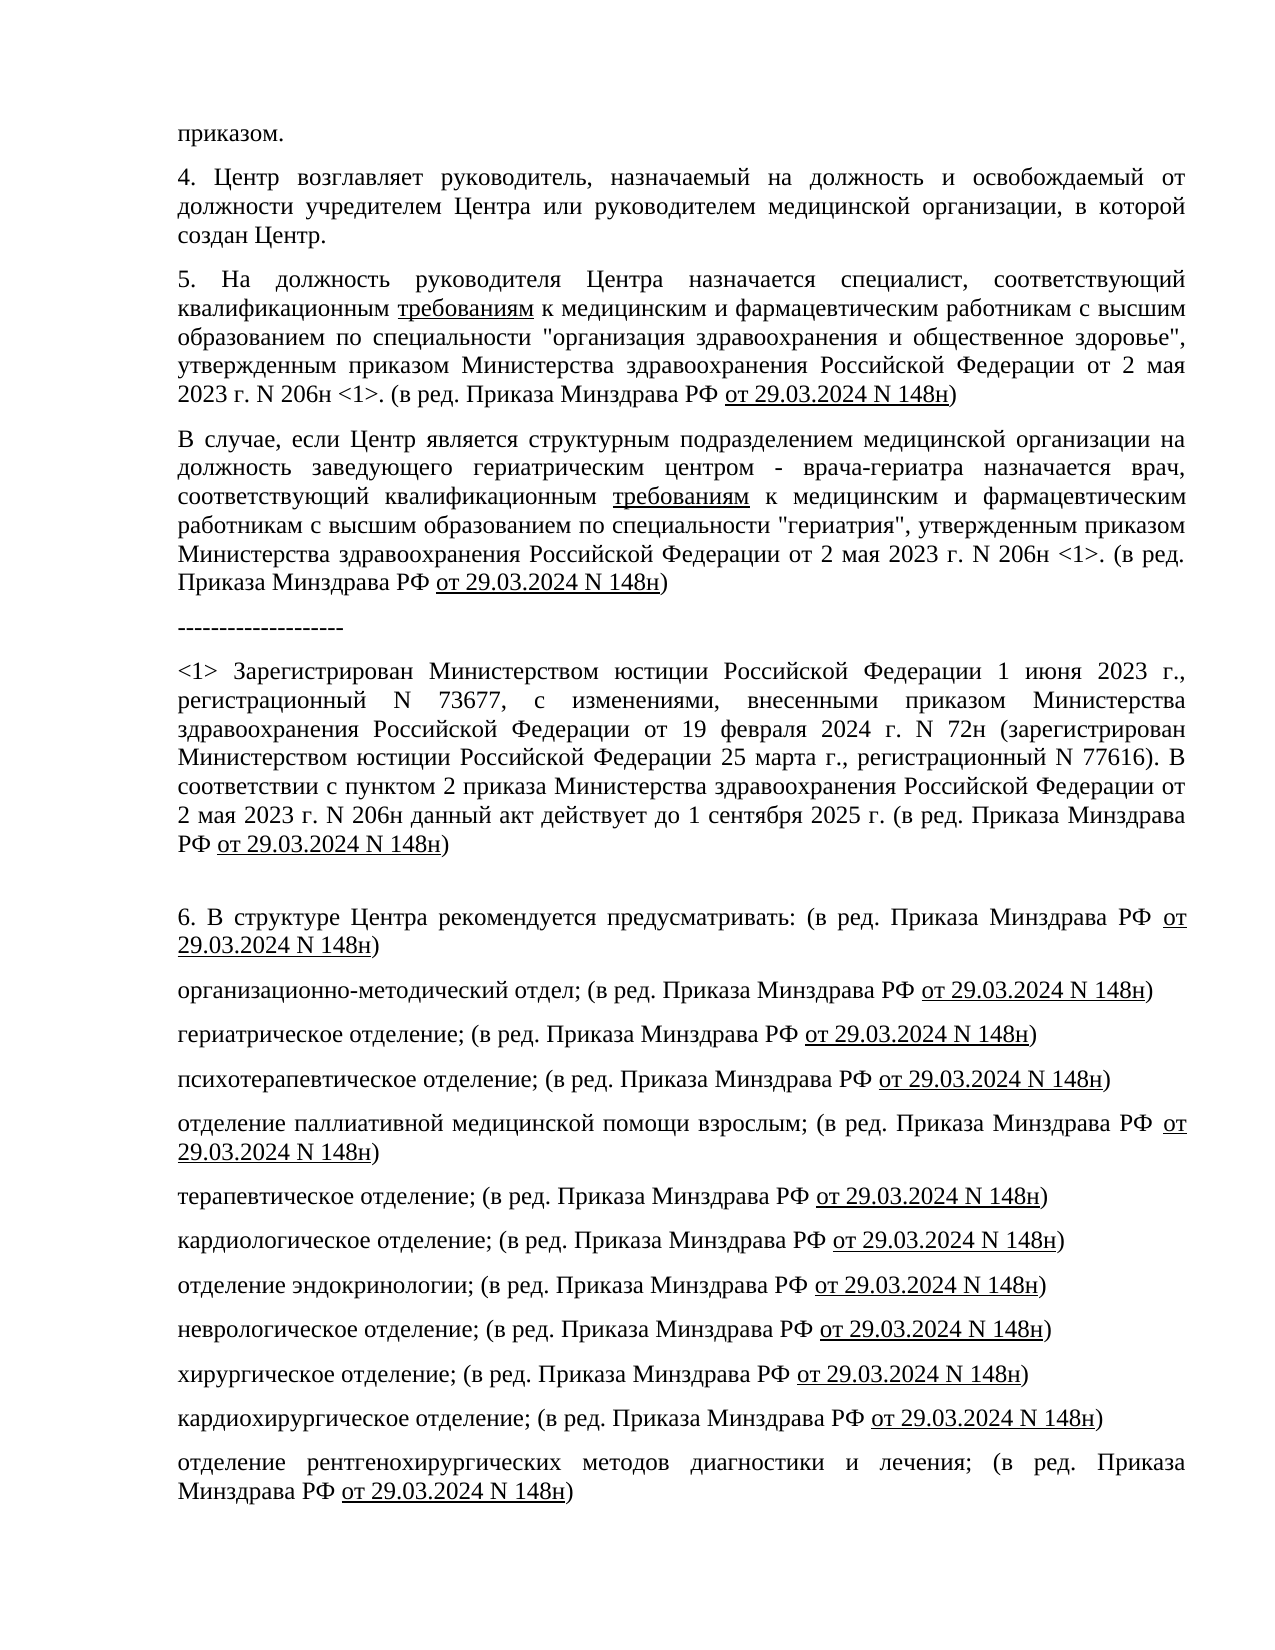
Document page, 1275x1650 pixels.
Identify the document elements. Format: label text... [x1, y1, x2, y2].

text 6. В структуре Центра рекомендуется предусматривать: (в ред. Приказа Минздрава РФ от 29.03.2024 N 148н) [177, 902, 1186, 959]
text кардиохирургическое отделение; (в ред. Приказа Минздрава РФ от 29.03.2024 N 148н) [177, 1403, 1186, 1432]
text -------------------- [177, 612, 1186, 641]
text В случае, если Центр является структурным подразделением медицинской организации на должность заведующего гериатрическим центром - врача-гериатра назначается врач, соответствующий квалификационным требованиям к медицинским и фармацевтическим работникам с высшим образованием по специальности "гериатрия", утвержденным приказом Министерства здравоохранения Российской Федерации от 2 мая 2023 г. N 206н <1>. (в ред. Приказа Минздрава РФ от 29.03.2024 N 148н) [177, 424, 1186, 596]
text отделение эндокринологии; (в ред. Приказа Минздрава РФ от 29.03.2024 N 148н) [177, 1270, 1186, 1299]
text отделение паллиативной медицинской помощи взрослым; (в ред. Приказа Минздрава РФ от 29.03.2024 N 148н) [177, 1108, 1186, 1166]
text 4. Центр возглавляет руководитель, назначаемый на должность и освобождаемый от должности учредителем Центра или руководителем медицинской организации, в которой создан Центр. [177, 162, 1186, 249]
text хирургическое отделение; (в ред. Приказа Минздрава РФ от 29.03.2024 N 148н) [177, 1359, 1186, 1387]
text 5. На должность руководителя Центра назначается специалист, соответствующий квалификационным требованиям к медицинским и фармацевтическим работникам с высшим образованием по специальности "организация здравоохранения и общественное здоровье", утвержденным приказом Министерства здравоохранения Российской Федерации от 2 мая 2023 г. N 206н <1>. (в ред. Приказа Минздрава РФ от 29.03.2024 N 148н) [177, 264, 1186, 408]
text гериатрическое отделение; (в ред. Приказа Минздрава РФ от 29.03.2024 N 148н) [177, 1019, 1186, 1048]
text кардиологическое отделение; (в ред. Приказа Минздрава РФ от 29.03.2024 N 148н) [177, 1226, 1186, 1254]
text организационно-методический отдел; (в ред. Приказа Минздрава РФ от 29.03.2024 N 148н) [177, 975, 1186, 1004]
text отделение рентгенохирургических методов диагностики и лечения; (в ред. Приказа Минздрава РФ от 29.03.2024 N 148н) [177, 1447, 1186, 1505]
text терапевтическое отделение; (в ред. Приказа Минздрава РФ от 29.03.2024 N 148н) [177, 1181, 1186, 1210]
text <1> Зарегистрирован Министерством юстиции Российской Федерации 1 июня 2023 г., регистрационный N 73677, с изменениями, внесенными приказом Министерства здравоохранения Российской Федерации от 19 февраля 2024 г. N 72н (зарегистрирован Министерством юстиции Российской Федерации 25 марта г., регистрационный N 77616). В соответствии с пунктом 2 приказа Министерства здравоохранения Российской Федерации от 2 мая 2023 г. N 206н данный акт действует до 1 сентября 2025 г. (в ред. Приказа Минздрава РФ от 29.03.2024 N 148н) [177, 656, 1186, 857]
text неврологическое отделение; (в ред. Приказа Минздрава РФ от 29.03.2024 N 148н) [177, 1314, 1186, 1343]
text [177, 118, 1186, 147]
text психотерапевтическое отделение; (в ред. Приказа Минздрава РФ от 29.03.2024 N 148н) [177, 1064, 1186, 1092]
